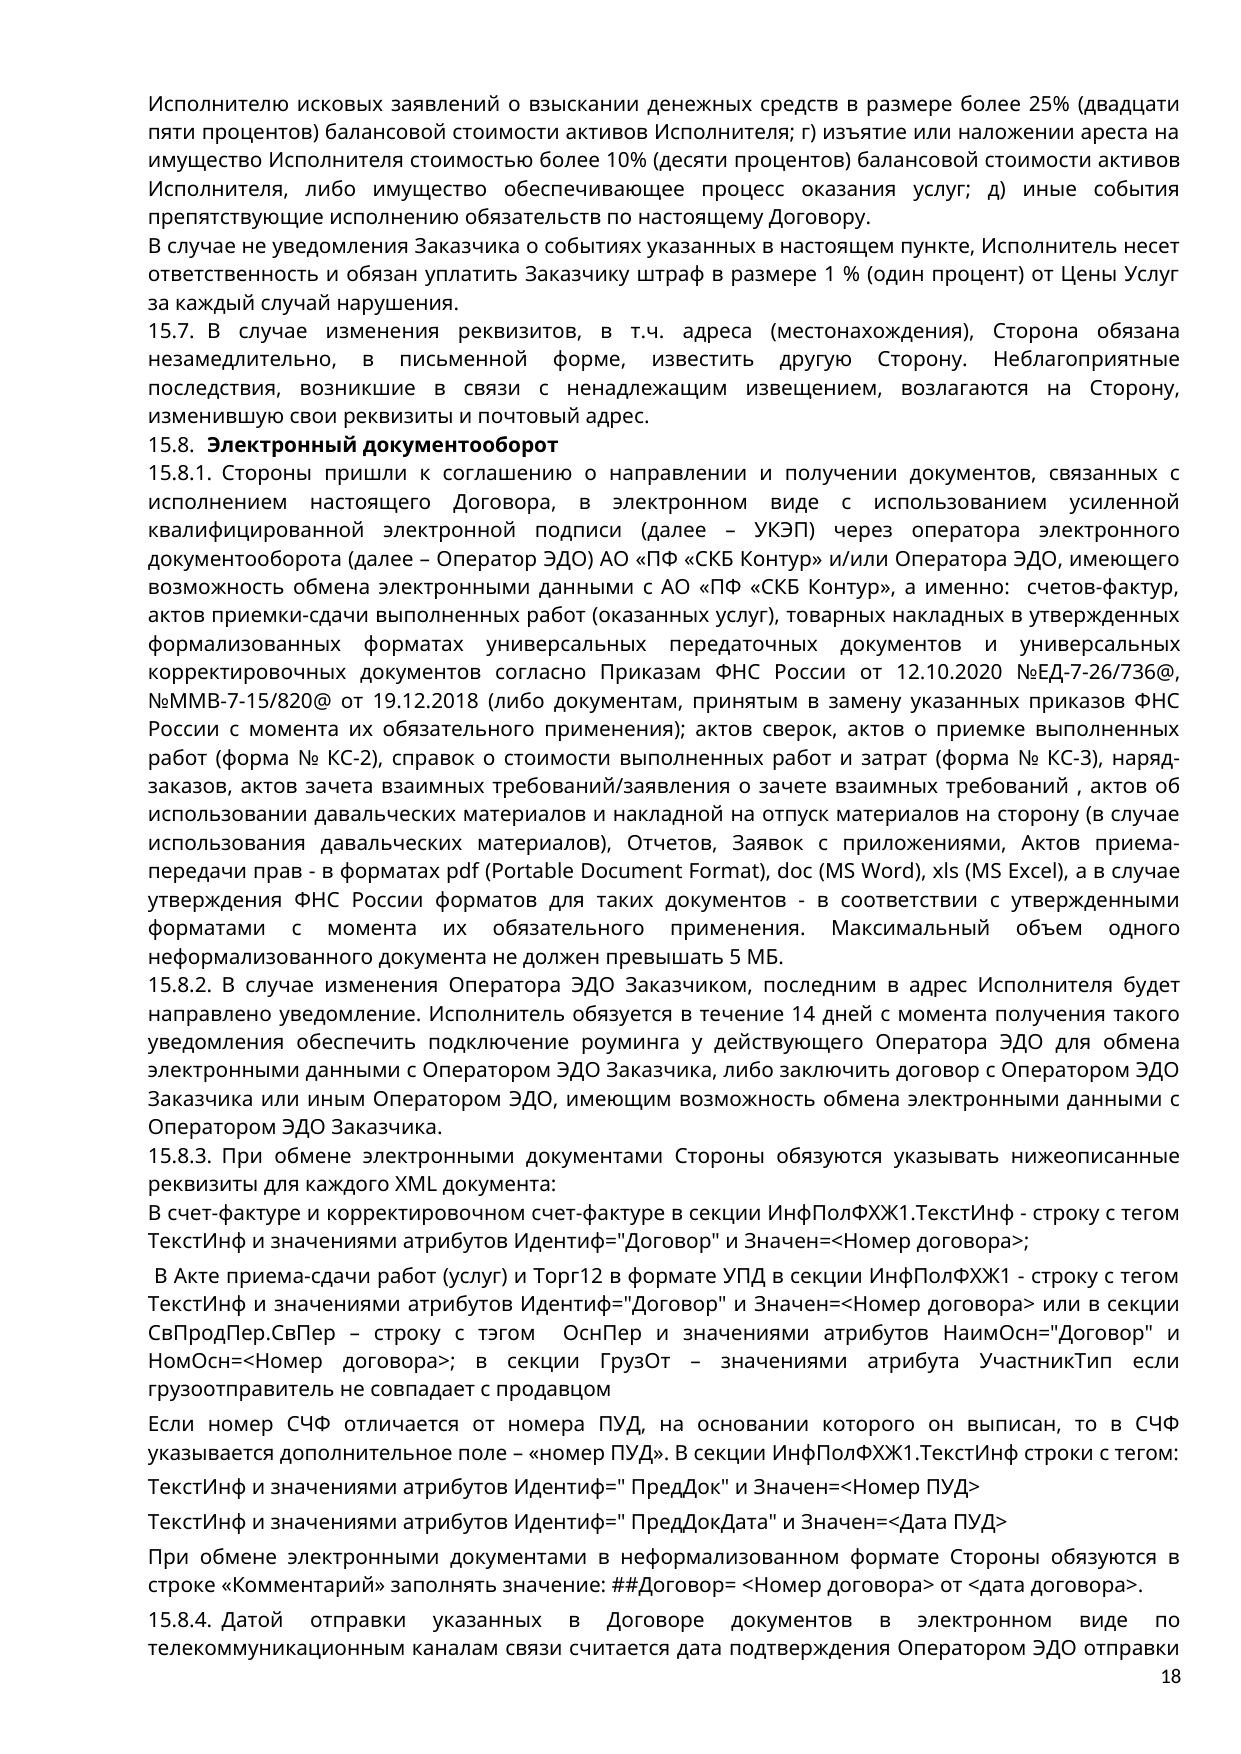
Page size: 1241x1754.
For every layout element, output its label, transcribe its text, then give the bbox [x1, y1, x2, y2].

list В случае изменения реквизитов, в т.ч. адреса (местонахождения), Сторона обязана незамедлительно, в письменной форме, известить другую Сторону. Неблагоприятные последствия, возникшие в связи с ненадлежащим извещением, возлагаются на Сторону, изменившую свои реквизиты и почтовый адрес. [148, 316, 1181, 430]
text В Акте приема-сдачи работ (услуг) и Торг12 в формате УПД в секции ИнфПолФХЖ1 - строку с тегом ТекстИнф и значениями атрибутов Идентиф="Договор" и Значен=<Номер договора> или в секции СвПродПер.СвПер – строку с тэгом ОснПер и значениями атрибутов НаимОсн="Договор" и НомОсн=<Номер договора>; в секции ГрузОт – значениями атрибута УчастникТип если грузоотправитель не совпадает с продавцом [148, 1261, 1181, 1403]
list Стороны пришли к соглашению о направлении и получении документов, связанных с исполнением настоящего Договора, в электронном виде с использованием усиленной квалифицированной электронной подписи (далее – УКЭП) через оператора электронного документооборота (далее – Оператор ЭДО) АО «ПФ «СКБ Контур» и/или Оператора ЭДО, имеющего возможность обмена электронными данными с АО «ПФ «СКБ Контур», а именно: счетов-фактур, актов приемки-сдачи выполненных работ (оказанных услуг), товарных накладных в утвержденных формализованных форматах универсальных передаточных документов и универсальных корректировочных документов согласно Приказам ФНС России от 12.10.2020 №ЕД-7-26/736@, №ММВ-7-15/820@ от 19.12.2018 (либо документам, принятым в замену указанных приказов ФНС России с момента их обязательного применения); актов сверок, актов о приемке выполненных работ (форма № КС-2), справок о стоимости выполненных работ и затрат (форма № КС-3), наряд-заказов, актов зачета взаимных требований/заявления о зачете взаимных требований , актов об использовании давальческих материалов и накладной на отпуск материалов на сторону (в случае использования давальческих материалов), Отчетов, Заявок с приложениями, Актов приема-передачи прав - в форматах pdf (Portable Document Format), doc (MS Word), xls (MS Excel), а в случае утверждения ФНС России форматов для таких документов - в соответствии с утвержденными форматами с момента их обязательного применения. Максимальный объем одного неформализованного документа не должен превышать 5 МБ. [148, 458, 1181, 970]
text ТекстИнф и значениями атрибутов Идентиф=" ПредДокДата" и Значен=<Дата ПУД> [148, 1507, 1181, 1536]
list При обмене электронными документами Стороны обязуются указывать нижеописанные реквизиты для каждого XML документа: [148, 1141, 1181, 1198]
text Если номер СЧФ отличается от номера ПУД, на основании которого он выписан, то в СЧФ указывается дополнительное поле – «номер ПУД». В секции ИнфПолФХЖ1.ТекстИнф строки с тегом: [148, 1409, 1181, 1466]
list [148, 89, 1181, 231]
text При обмене электронными документами в неформализованном формате Стороны обязуются в строке «Комментарий» заполнять значение: ##Договор= <Номер договора> от <дата договора>. [148, 1542, 1181, 1599]
list В случае изменения Оператора ЭДО Заказчиком, последним в адрес Исполнителя будет направлено уведомление. Исполнитель обязуется в течение 14 дней с момента получения такого уведомления обеспечить подключение роуминга у действующего Оператора ЭДО для обмена электронными данными с Оператором ЭДО Заказчика, либо заключить договор с Оператором ЭДО Заказчика или иным Оператором ЭДО, имеющим возможность обмена электронными данными с Оператором ЭДО Заказчика. [148, 970, 1181, 1141]
list Электронный документооборот [148, 430, 1181, 458]
text В счет-фактуре и корректировочном счет-фактуре в секции ИнфПолФХЖ1.ТекстИнф - строку с тегом ТекстИнф и значениями атрибутов Идентиф="Договор" и Значен=<Номер договора>; [148, 1198, 1181, 1254]
list В случае не уведомления Заказчика о событиях указанных в настоящем пункте, Исполнитель несет ответственность и обязан уплатить Заказчику штраф в размере 1 % (один процент) от Цены Услуг за каждый случай нарушения. [148, 231, 1181, 316]
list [148, 1605, 1181, 1662]
text ТекстИнф и значениями атрибутов Идентиф=" ПредДок" и Значен=<Номер ПУД> [148, 1472, 1181, 1501]
